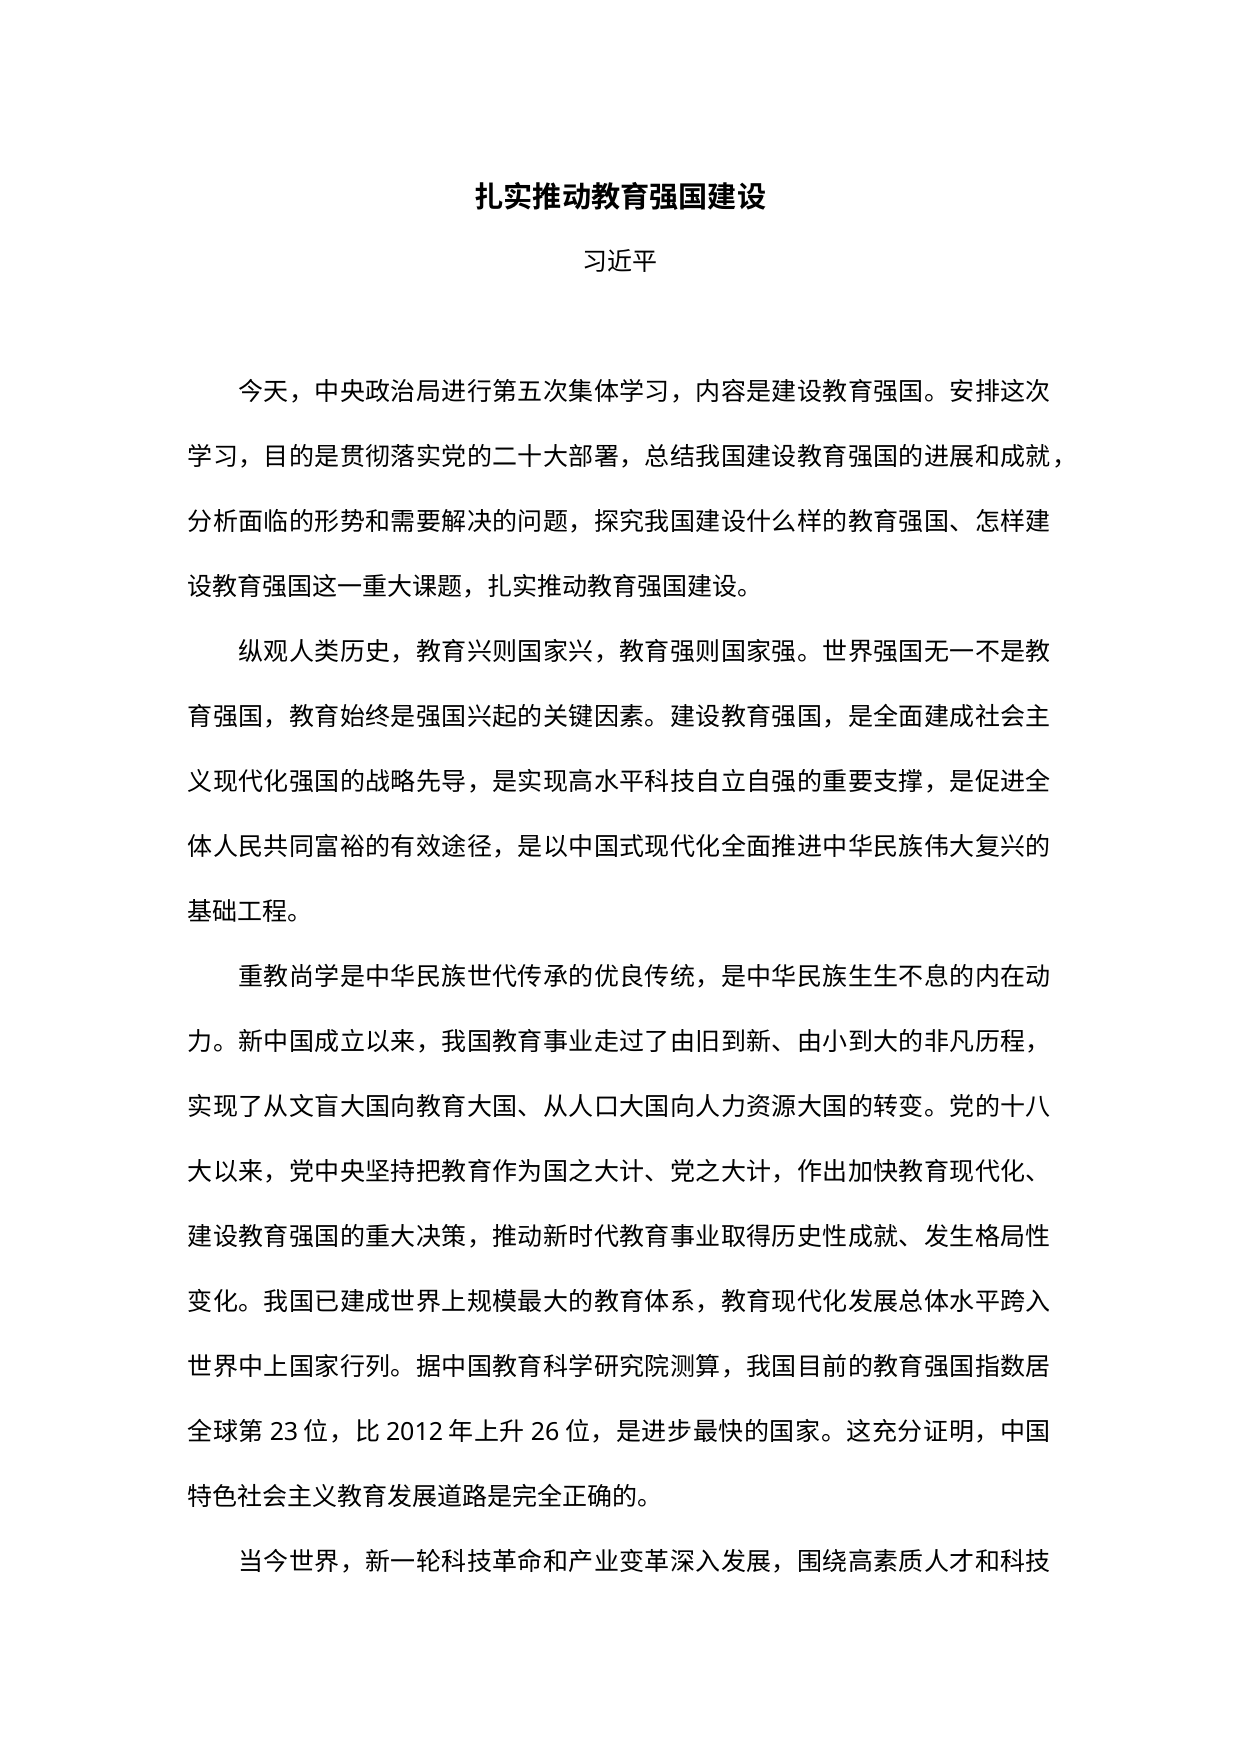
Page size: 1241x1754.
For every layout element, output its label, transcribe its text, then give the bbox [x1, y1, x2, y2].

text 今天，中央政治局进行第五次集体学习，内容是建设教育强国。安排这次学习，目的是贯彻落实党的二十大部署，总结我国建设教育强国的进展和成就，分析面临的形势和需要解决的问题，探究我国建设什么样的教育强国、怎样建设教育强国这一重大课题，扎实推动教育强国建设。 [187, 357, 1053, 617]
text 习近平 [187, 227, 1053, 292]
text 纵观人类历史，教育兴则国家兴，教育强则国家强。世界强国无一不是教育强国，教育始终是强国兴起的关键因素。建设教育强国，是全面建成社会主义现代化强国的战略先导，是实现高水平科技自立自强的重要支撑，是促进全体人民共同富裕的有效途径，是以中国式现代化全面推进中华民族伟大复兴的基础工程。 [187, 617, 1053, 942]
text 扎实推动教育强国建设 [187, 162, 1053, 227]
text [187, 1527, 1053, 1592]
text 重教尚学是中华民族世代传承的优良传统，是中华民族生生不息的内在动力。新中国成立以来，我国教育事业走过了由旧到新、由小到大的非凡历程，实现了从文盲大国向教育大国、从人口大国向人力资源大国的转变。党的十八大以来，党中央坚持把教育作为国之大计、党之大计，作出加快教育现代化、建设教育强国的重大决策，推动新时代教育事业取得历史性成就、发生格局性变化。我国已建成世界上规模最大的教育体系，教育现代化发展总体水平跨入世界中上国家行列。据中国教育科学研究院测算，我国目前的教育强国指数居全球第23位，比2012年上升26位，是进步最快的国家。这充分证明，中国特色社会主义教育发展道路是完全正确的。 [187, 942, 1053, 1527]
